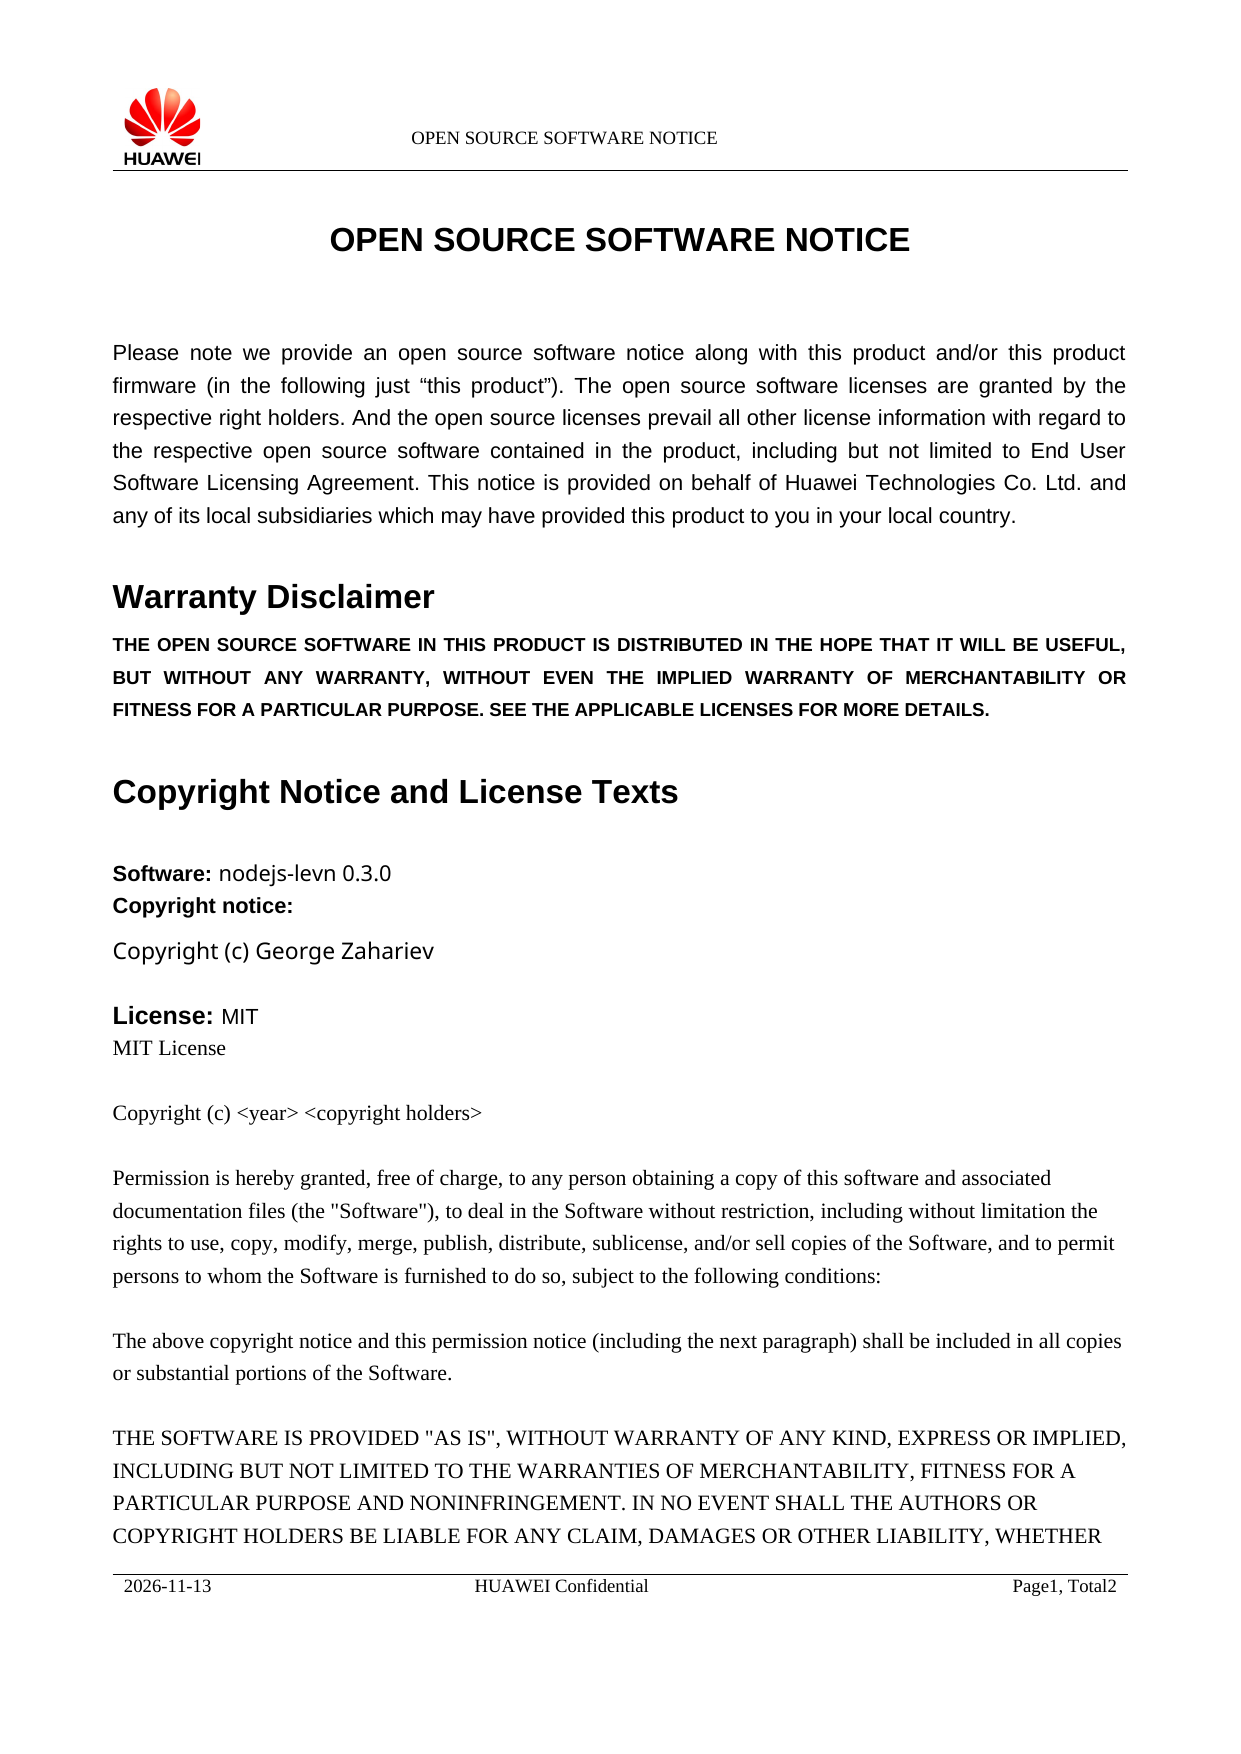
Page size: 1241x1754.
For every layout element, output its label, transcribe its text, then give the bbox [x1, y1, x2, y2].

text Copyright notice: [112, 889, 1128, 921]
text OPEN SOURCE SOFTWARE NOTICE [112, 206, 1128, 271]
title Software: nodejs-levn 0.3.0 [112, 856, 1128, 889]
text The open source software in this product is distributed in the hope that it will be useful, but WITHOUT ANY WARRANTY, without even the implied warranty of MERCHANTABILITY or FITNESS FOR A PARTICULAR PURPOSE. See the applicable licenses for more details. [112, 629, 1128, 726]
picture [124, 88, 201, 165]
text Copyright (c) George Zahariev [112, 934, 1128, 999]
text License: MIT [112, 999, 1128, 1031]
text Please note we provide an open source software notice along with this product and/or this product firmware (in the following just “this product”). The open source software licenses are granted by the respective right holders. And the open source licenses prevail all other license information with regard to the respective open source software contained in the product, including but not limited to End User Software Licensing Agreement. This notice is provided on behalf of Huawei Technologies Co. Ltd. and any of its local subsidiaries which may have provided this product to you in your local country. [112, 336, 1128, 531]
text Warranty Disclaimer [112, 564, 1128, 629]
text Copyright Notice and License Texts [112, 759, 1128, 824]
